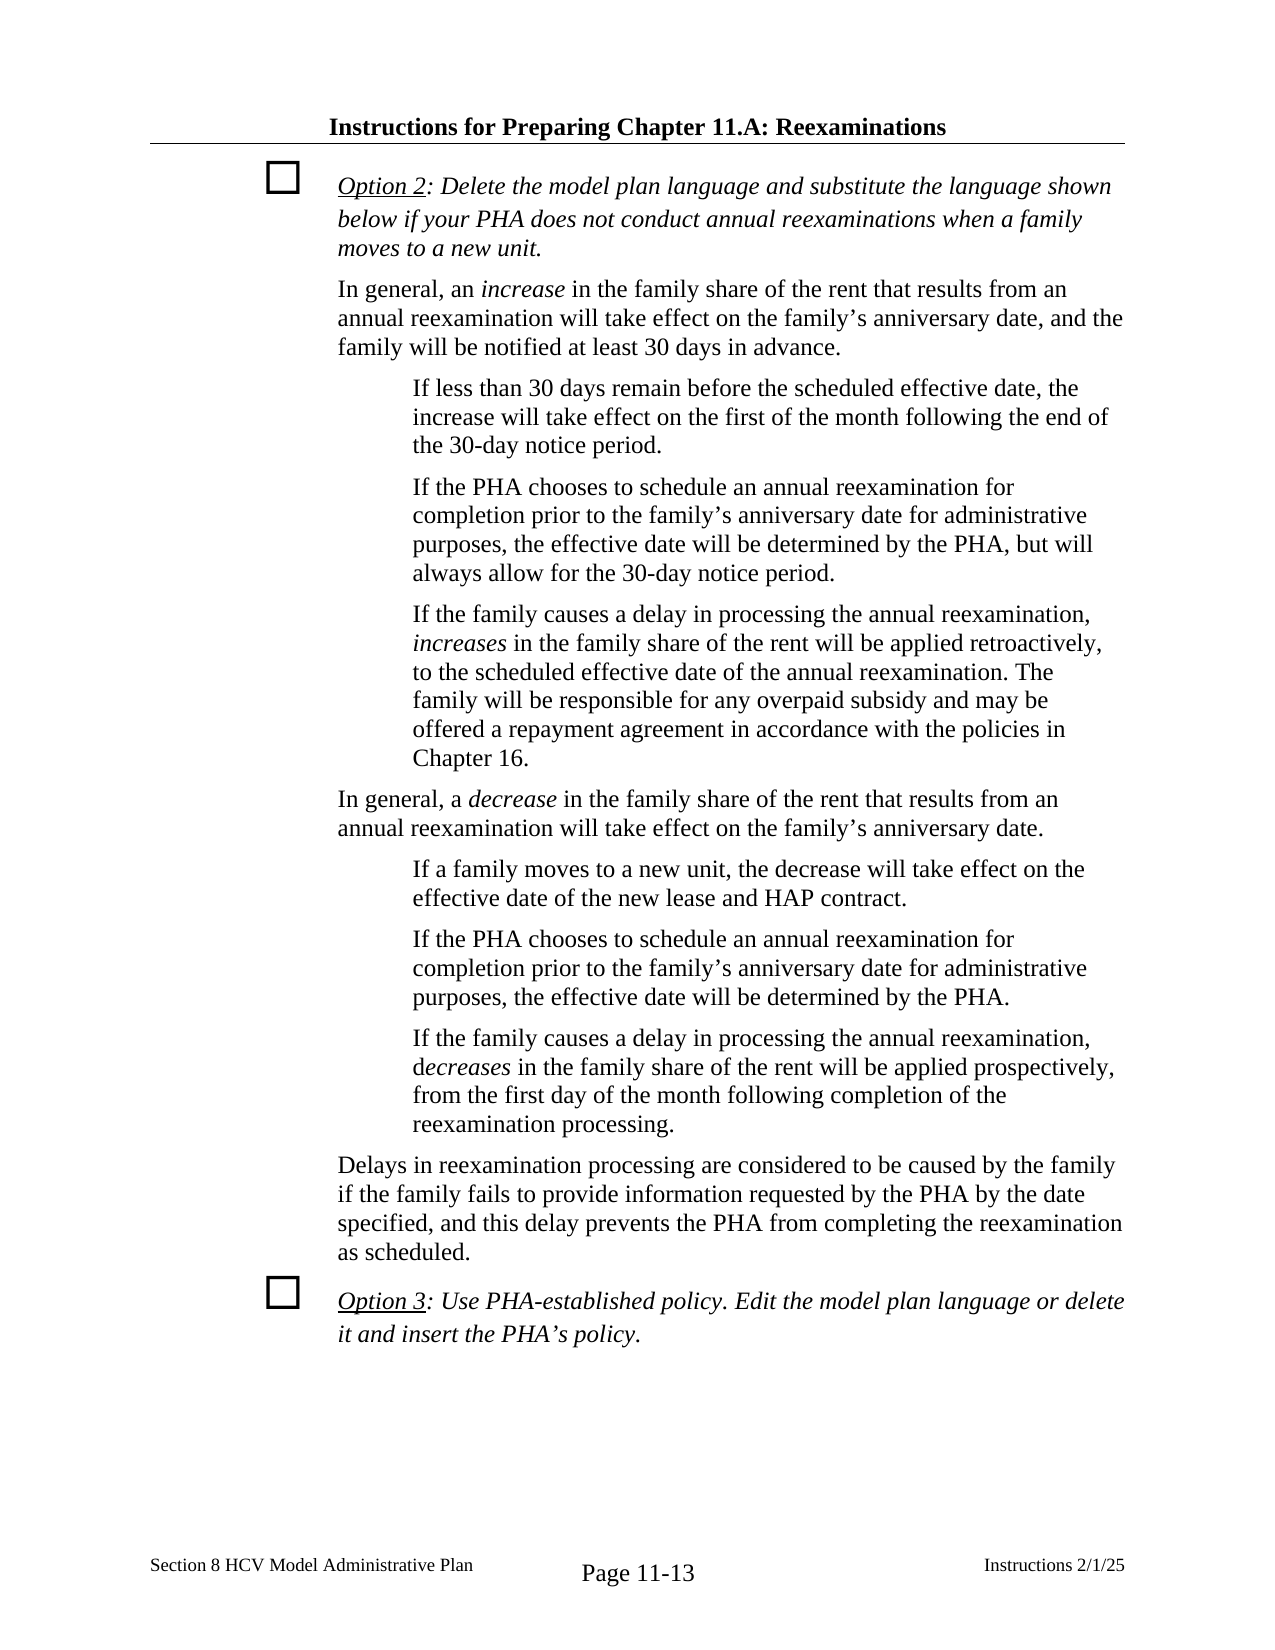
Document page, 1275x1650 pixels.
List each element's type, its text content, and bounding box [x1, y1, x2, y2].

text Option 3: Use PHA-established policy. Edit the model plan language or delete it and insert the PHA’s policy. [262, 1278, 1125, 1348]
text In general, an increase in the family share of the rent that results from an annual reexamination will take effect on the family’s anniversary date, and the family will be notified at least 30 days in advance. [337, 274, 1125, 360]
text Delays in reexamination processing are considered to be caused by the family if the family fails to provide information requested by the PHA by the date specified, and this delay prevents the PHA from completing the reexamination as scheduled. [337, 1150, 1125, 1265]
text In general, a decrease in the family share of the rent that results from an annual reexamination will take effect on the family’s anniversary date. [337, 784, 1125, 842]
text If a family moves to a new unit, the decrease will take effect on the effective date of the new lease and HAP contract. [412, 854, 1125, 912]
text If the family causes a delay in processing the annual reexamination, decreases in the family share of the rent will be applied prospectively, from the first day of the month following completion of the reexamination processing. [412, 1023, 1125, 1138]
text If the PHA chooses to schedule an annual reexamination for completion prior to the family’s anniversary date for administrative purposes, the effective date will be determined by the PHA, but will always allow for the 30-day notice period. [412, 472, 1125, 587]
text If the PHA chooses to schedule an annual reexamination for completion prior to the family’s anniversary date for administrative purposes, the effective date will be determined by the PHA. [412, 924, 1125, 1010]
text If less than 30 days remain before the scheduled effective date, the increase will take effect on the first of the month following the end of the 30-day notice period. [412, 373, 1125, 459]
text Option 2: Delete the model plan language and substitute the language shown below if your PHA does not conduct annual reexaminations when a family moves to a new unit. [262, 162, 1125, 262]
list If the family causes a delay in processing the annual reexamination, increases in the family share of the rent will be applied retroactively, to the scheduled effective date of the annual reexamination. The family will be responsible for any overpaid subsidy and may be offered a repayment agreement in accordance with the policies in Chapter 16. [412, 599, 1125, 772]
